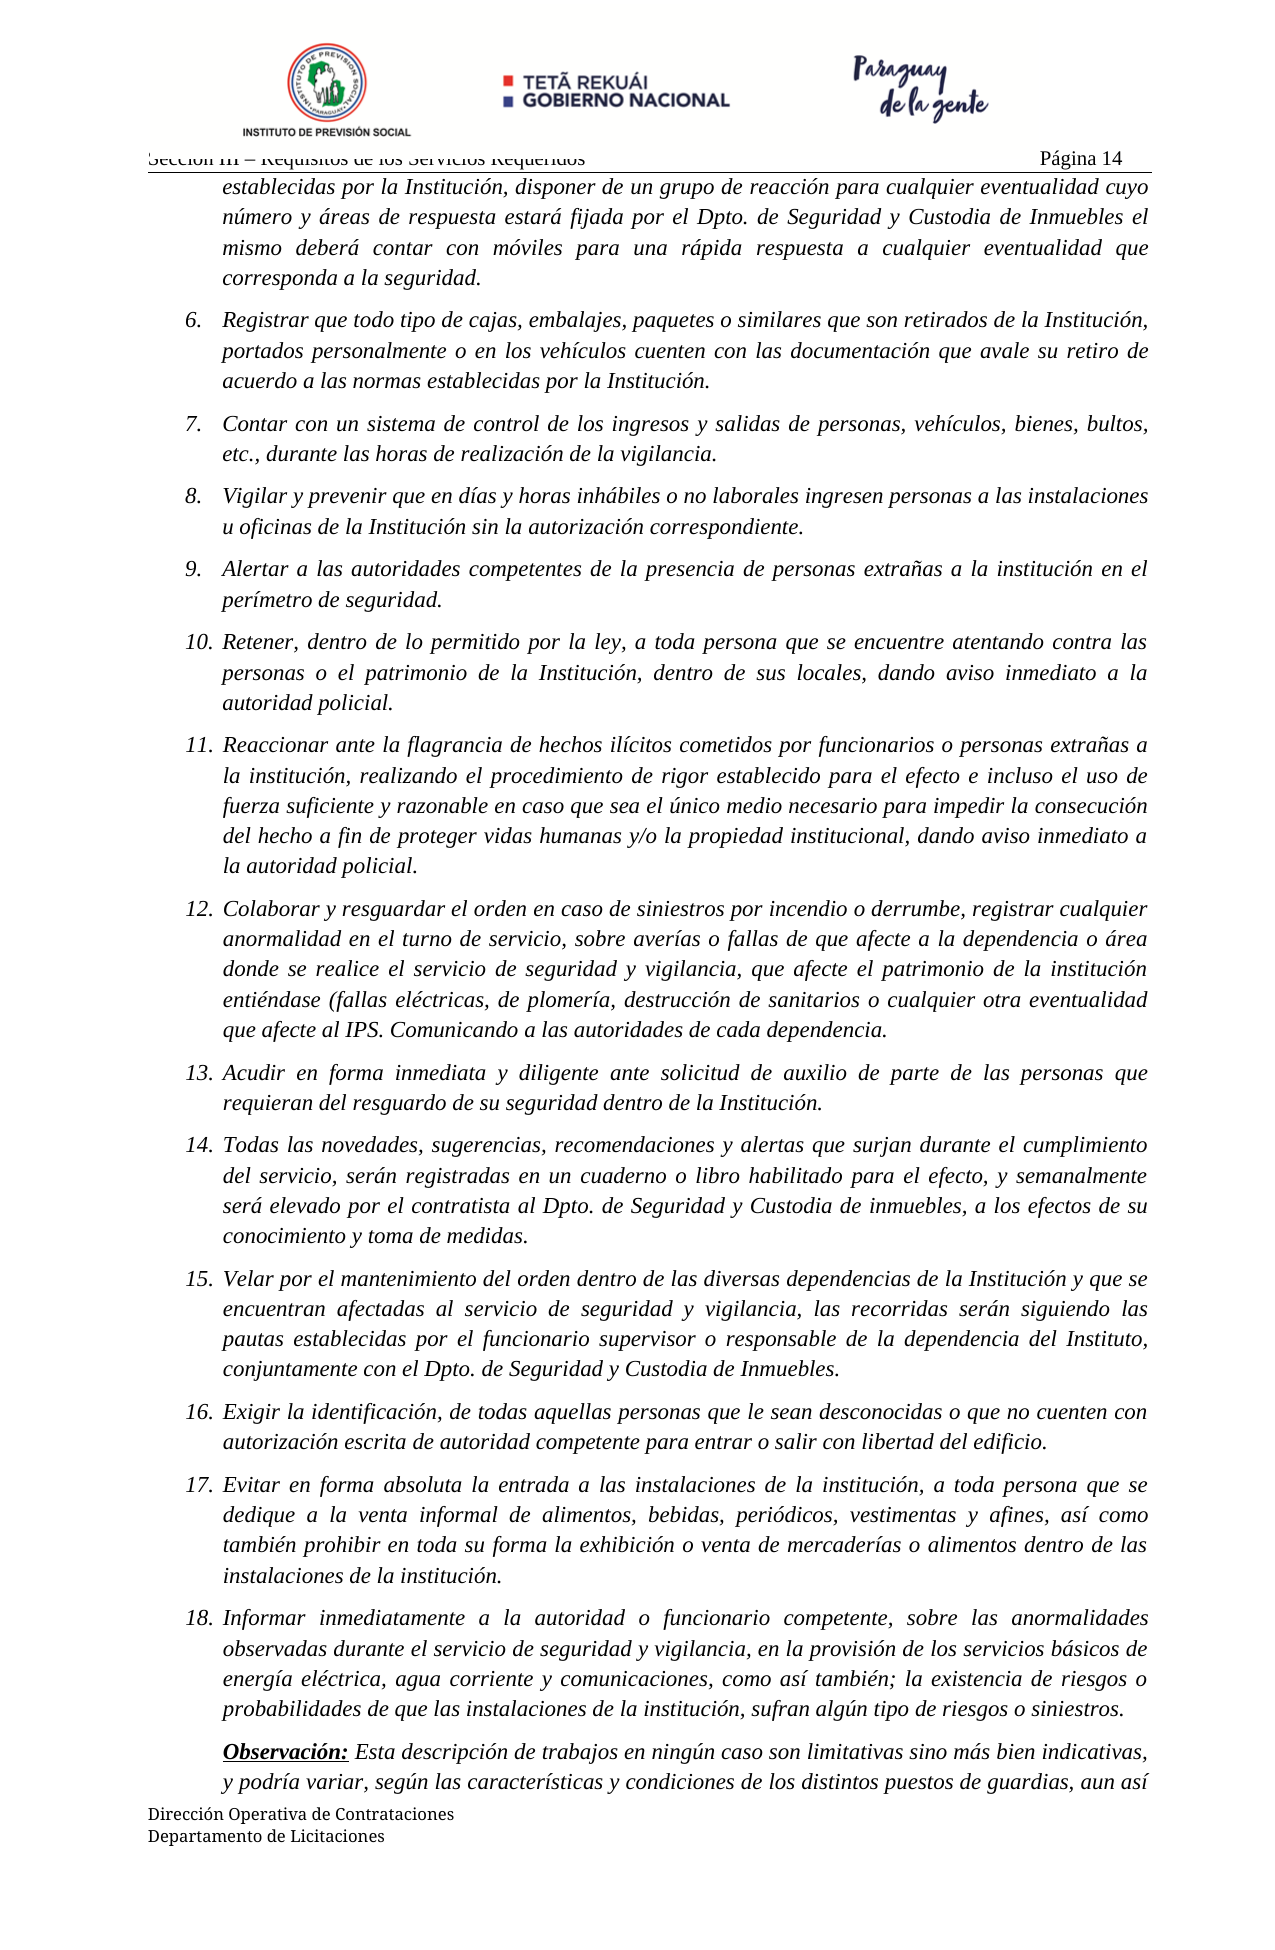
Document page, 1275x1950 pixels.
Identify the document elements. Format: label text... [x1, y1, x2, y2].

list Velar por el mantenimiento del orden dentro de las diversas dependencias de la Institución y que se encuentran afectadas al servicio de seguridad y vigilancia, las recorridas serán siguiendo las pautas establecidas por el funcionario supervisor o responsable de la dependencia del Instituto, conjuntamente con el Dpto. de Seguridad y Custodia de Inmuebles. [185, 1265, 1152, 1382]
list Evitar en forma absoluta la entrada a las instalaciones de la institución, a toda persona que se dedique a la venta informal de alimentos, bebidas, periódicos, vestimentas y afines, así como también prohibir en toda su forma la exhibición o venta de mercaderías o alimentos dentro de las instalaciones de la institución. [185, 1471, 1152, 1588]
list Todas las novedades, sugerencias, recomendaciones y alertas que surjan durante el cumplimiento del servicio, serán registradas en un cuaderno o libro habilitado para el efecto, y semanalmente será elevado por el contratista al Dpto. de Seguridad y Custodia de inmuebles, a los efectos de su conocimiento y toma de medidas. [185, 1132, 1152, 1248]
list Informar inmediatamente a la autoridad o funcionario competente, sobre las anormalidades observadas durante el servicio de seguridad y vigilancia, en la provisión de los servicios básicos de energía eléctrica, agua corriente y comunicaciones, como así también; la existencia de riesgos o probabilidades de que las instalaciones de la institución, sufran algún tipo de riesgos o siniestros. [185, 1604, 1152, 1721]
list Vigilar y prevenir que en días y horas inhábiles o no laborales ingresen personas a las instalaciones u oficinas de la Institución sin la autorización correspondiente. [185, 483, 1152, 539]
list Acudir en forma inmediata y diligente ante solicitud de auxilio de parte de las personas que requieran del resguardo de su seguridad dentro de la Institución. [185, 1059, 1152, 1115]
list Retener, dentro de lo permitido por la ley, a toda persona que se encuentre atentando contra las personas o el patrimonio de la Institución, dentro de sus locales, dando aviso inmediato a la autoridad policial. [185, 628, 1152, 715]
list Exigir la identificación, de todas aquellas personas que le sean desconocidas o que no cuenten con autorización escrita de autoridad competente para entrar o salir con libertad del edificio. [185, 1398, 1152, 1455]
list Colaborar y resguardar el orden en caso de siniestros por incendio o derrumbe, registrar cualquier anormalidad en el turno de servicio, sobre averías o fallas de que afecte a la dependencia o área donde se realice el servicio de seguridad y vigilancia, que afecte el patrimonio de la institución entiéndase (fallas eléctricas, de plomería, destrucción de sanitarios o cualquier otra eventualidad que afecte al IPS. Comunicando a las autoridades de cada dependencia. [185, 895, 1152, 1042]
list Registrar que todo tipo de cajas, embalajes, paquetes o similares que son retirados de la Institución, portados personalmente o en los vehículos cuenten con las documentación que avale su retiro de acuerdo a las normas establecidas por la Institución. [185, 307, 1152, 393]
picture [148, 4, 1039, 158]
list Contar con un sistema de control de los ingresos y salidas de personas, vehículos, bienes, bultos, etc., durante las horas de realización de la vigilancia. [185, 410, 1152, 466]
list Alertar a las autoridades competentes de la presencia de personas extrañas a la institución en el perímetro de seguridad. [185, 556, 1152, 612]
list Reaccionar ante la flagrancia de hechos ilícitos cometidos por funcionarios o personas extrañas a la institución, realizando el procedimiento de rigor establecido para el efecto e incluso el uso de fuerza suficiente y razonable en caso que sea el único medio necesario para impedir la consecución del hecho a fin de proteger vidas humanas y/o la propiedad institucional, dando aviso inmediato a la autoridad policial. [185, 732, 1152, 879]
